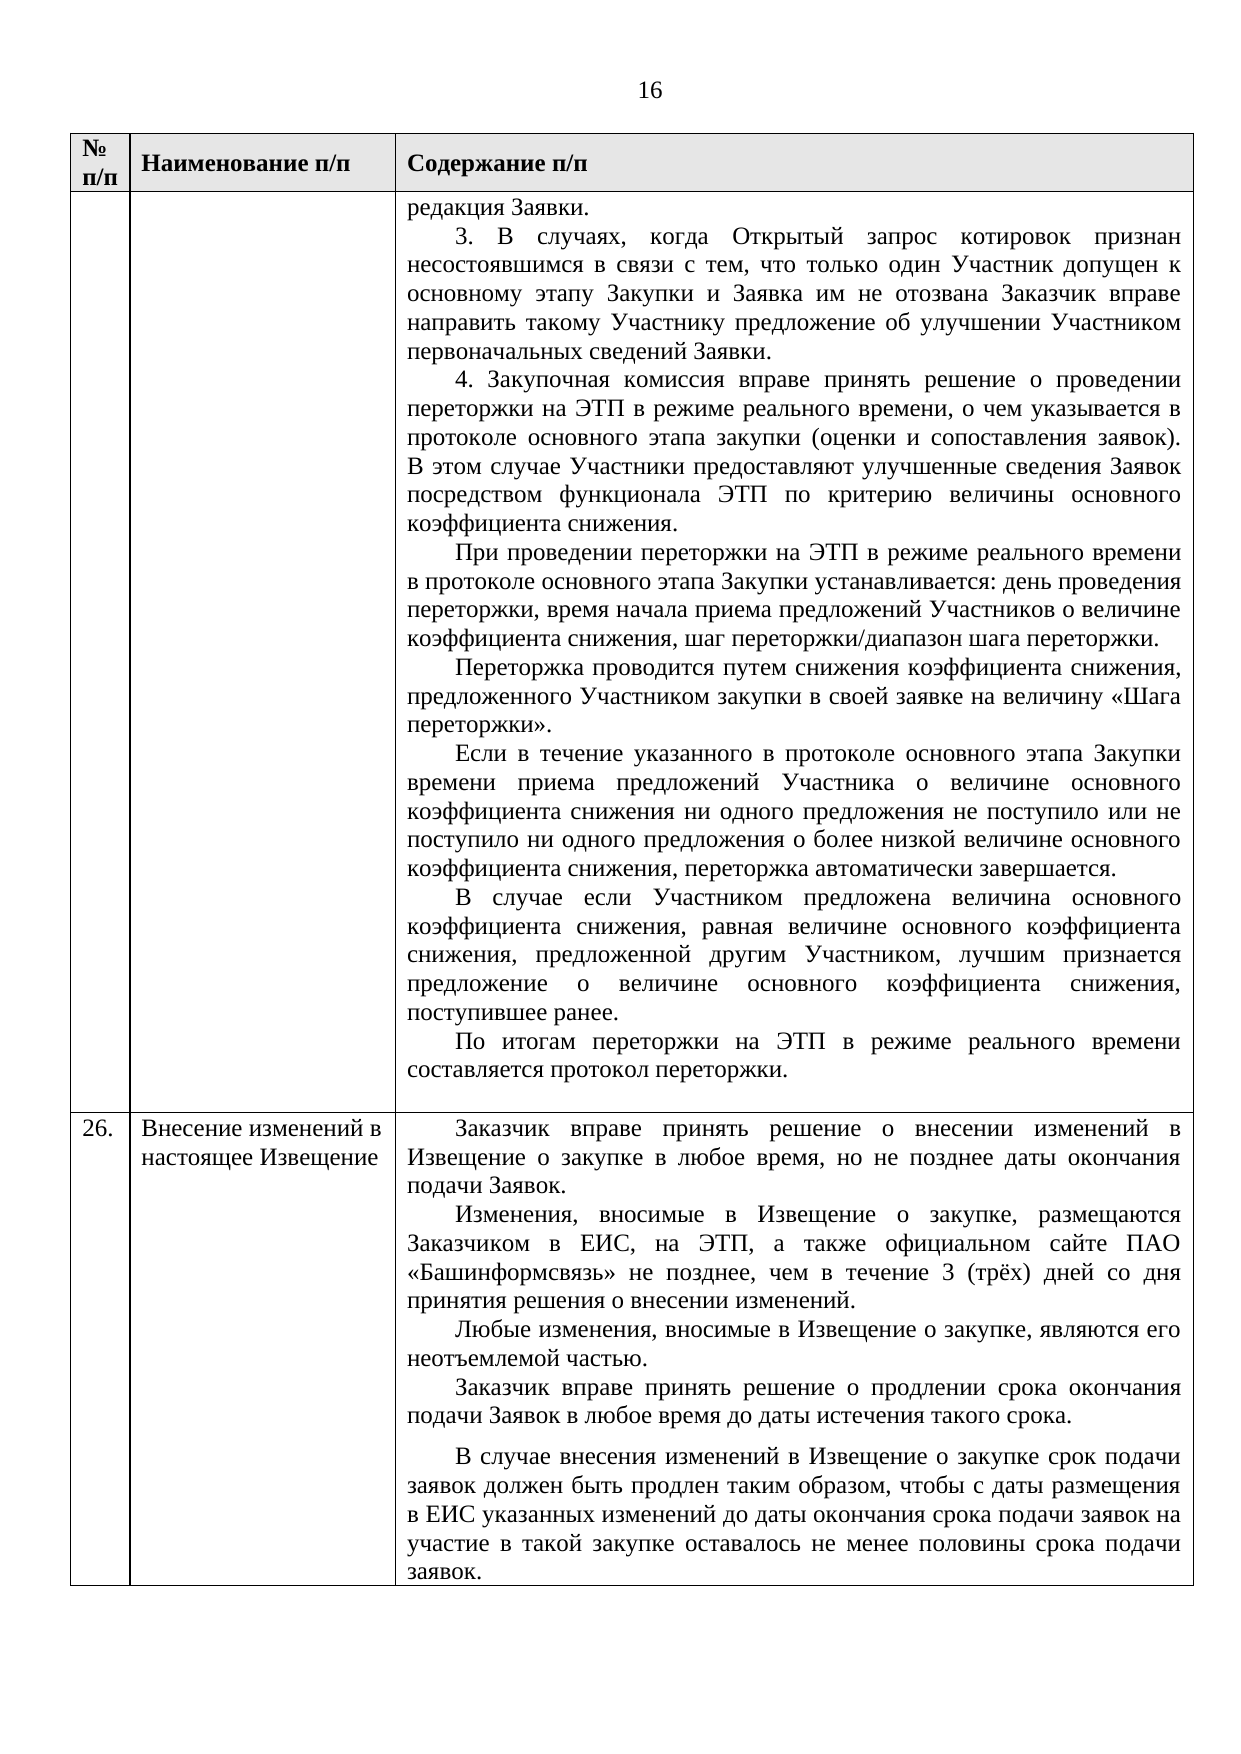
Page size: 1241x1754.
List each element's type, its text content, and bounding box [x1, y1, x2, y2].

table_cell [131, 192, 395, 1112]
table_header Содержание п/п [396, 134, 1193, 191]
table_cell [71, 192, 129, 1112]
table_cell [396, 192, 1193, 1112]
table_cell Заказчик вправе принять решение о внесении изменений в Извещение о закупке в любое время, но не позднее даты окончания подачи Заявок. Изменения, вносимые в Извещение о закупке, размещаются Заказчиком в ЕИС, на ЭТП, а также официальном сайте ПАО «Башинформсвязь» не позднее, чем в течение 3 (трёх) дней со дня принятия решения о внесении изменений. Любые изменения, вносимые в Извещение о закупке, являются его неотъемлемой частью. Заказчик вправе принять решение о продлении срока окончания подачи Заявок в любое время до даты истечения такого срока. В случае внесения изменений в Извещение о закупке срок подачи заявок должен быть продлен таким образом, чтобы с даты размещения в ЕИС указанных изменений до даты окончания срока подачи заявок на участие в такой закупке оставалось не менее половины срока подачи заявок. [396, 1113, 1193, 1585]
table_cell [71, 1113, 129, 1585]
table_header Наименование п/п [131, 134, 395, 191]
table_header № п/п [71, 134, 129, 191]
table_cell Внесение изменений в настоящее Извещение [131, 1113, 395, 1585]
